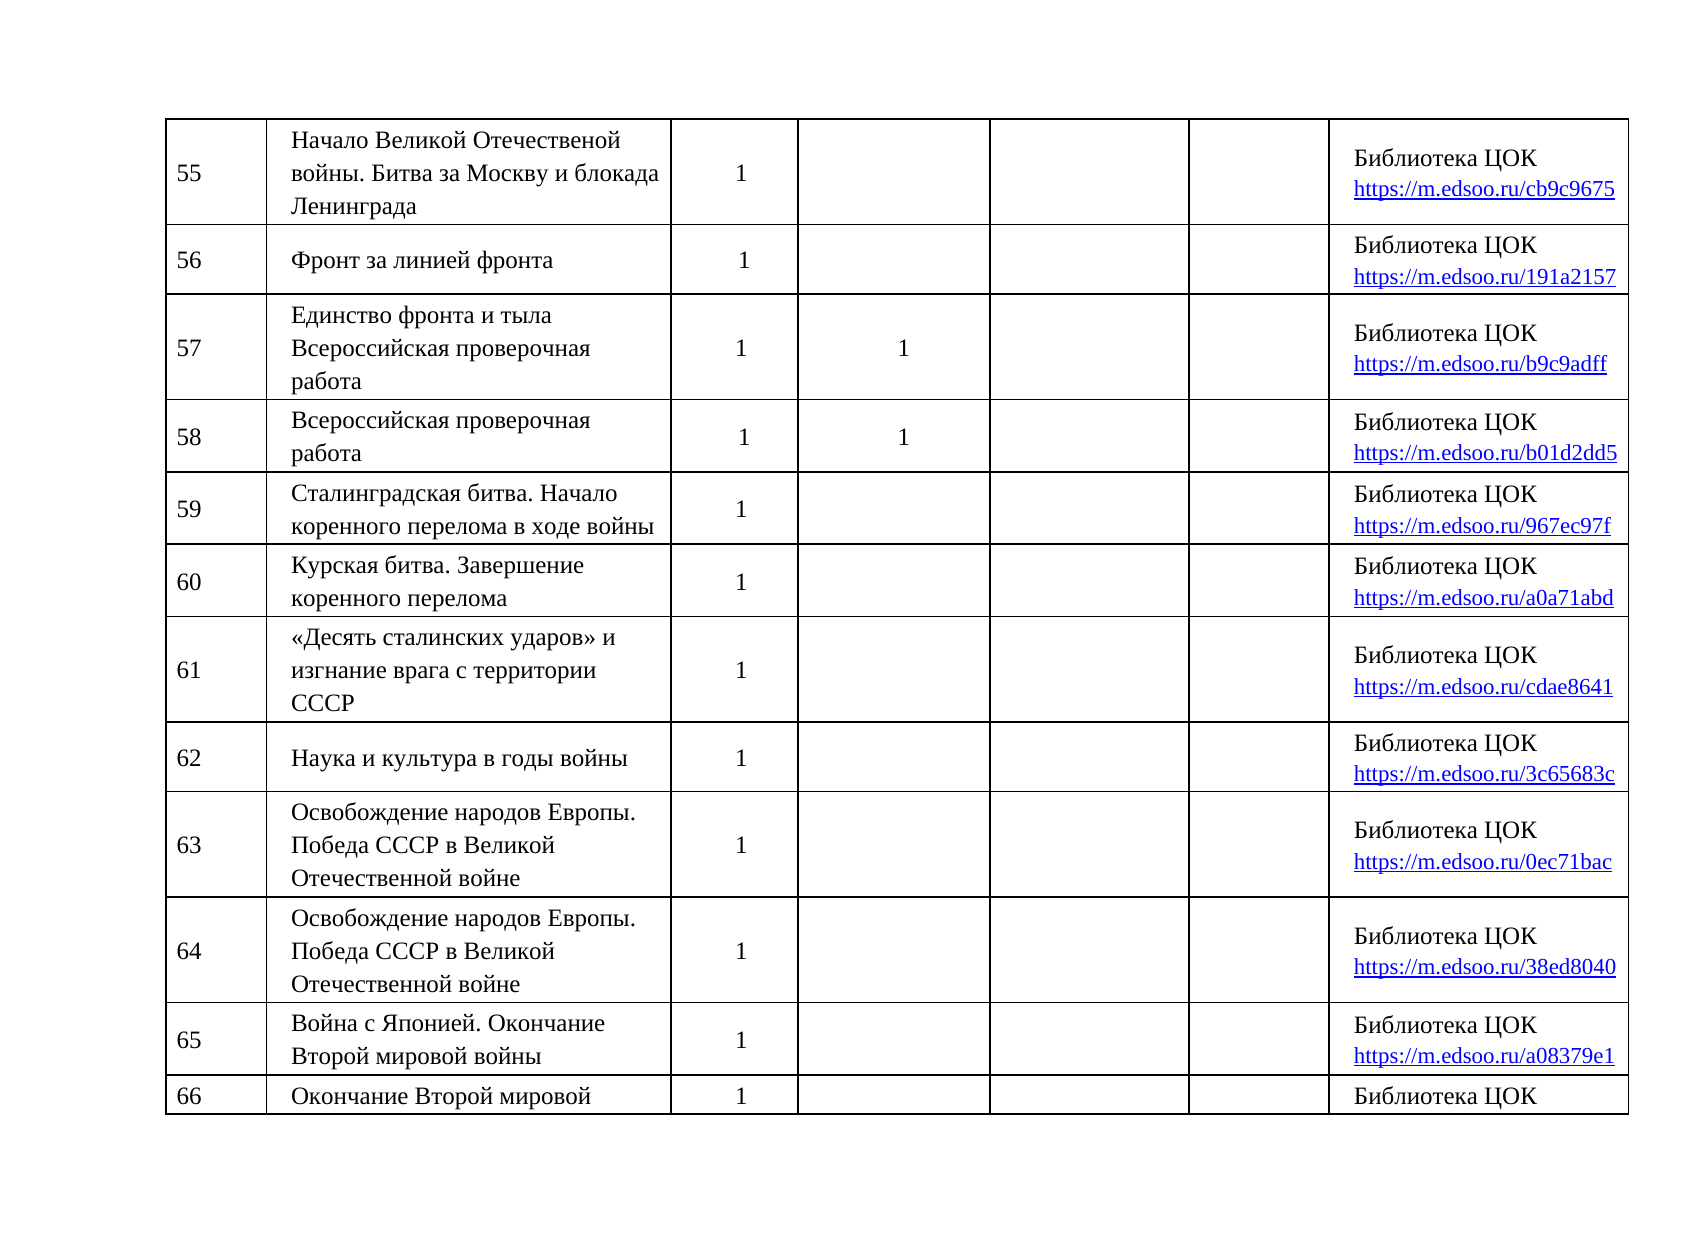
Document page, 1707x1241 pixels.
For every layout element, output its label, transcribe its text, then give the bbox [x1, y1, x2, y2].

table_cell Единство фронта и тыла Всероссийская проверочная работа [267, 295, 670, 398]
table_cell 63 [167, 792, 266, 896]
table_cell [1190, 898, 1328, 1002]
table_cell 64 [167, 898, 266, 1002]
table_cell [267, 1076, 670, 1113]
table_cell 65 [167, 1003, 266, 1074]
table_cell 61 [167, 617, 266, 721]
table_cell [799, 225, 989, 293]
table_cell Сталинградская битва. Начало коренного перелома в ходе войны [267, 473, 670, 543]
table_cell Начало Великой Отечественой войны. Битва за Москву и блокада Ленинграда [267, 120, 670, 223]
table_cell 1 [672, 225, 797, 293]
table_cell [1190, 545, 1328, 616]
table_cell Библиотека ЦОК https://m.edsoo.ru/38ed8040 [1330, 898, 1628, 1002]
table_cell [799, 898, 989, 1002]
table_cell 1 [799, 295, 989, 398]
table_cell Библиотека ЦОК https://m.edsoo.ru/0ec71bac [1330, 792, 1628, 896]
table_cell [1190, 617, 1328, 721]
table_cell Библиотека ЦОК https://m.edsoo.ru/967ec97f [1330, 473, 1628, 543]
table_cell Библиотека ЦОК https://m.edsoo.ru/b01d2dd5 [1330, 400, 1628, 471]
table_cell Курская битва. Завершение коренного перелома [267, 545, 670, 616]
table_cell [1190, 400, 1328, 471]
table_cell [799, 1076, 989, 1113]
table_cell [799, 617, 989, 721]
table_cell Библиотека ЦОК https://m.edsoo.ru/cb9c9675 [1330, 120, 1628, 223]
table_cell Фронт за линией фронта [267, 225, 670, 293]
table_cell [1190, 225, 1328, 293]
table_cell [1330, 1076, 1628, 1113]
table_cell [1190, 295, 1328, 398]
table_cell [799, 120, 989, 223]
table_cell 1 [672, 473, 797, 543]
table_cell [991, 1003, 1188, 1074]
table_cell 1 [672, 723, 797, 791]
table_cell 57 [167, 295, 266, 398]
table_cell Библиотека ЦОК https://m.edsoo.ru/cdae8641 [1330, 617, 1628, 721]
table_cell Библиотека ЦОК https://m.edsoo.ru/a08379e1 [1330, 1003, 1628, 1074]
table_cell 1 [672, 792, 797, 896]
table_cell «Десять сталинских ударов» и изгнание врага с территории СССР [267, 617, 670, 721]
table_cell 60 [167, 545, 266, 616]
table_cell 1 [672, 120, 797, 223]
table_cell [1190, 1003, 1328, 1074]
table_cell 66 [167, 1076, 266, 1113]
table_cell [991, 1076, 1188, 1113]
table_cell 1 [672, 617, 797, 721]
table_cell [1190, 792, 1328, 896]
table_cell 55 [167, 120, 266, 223]
table_cell [991, 400, 1188, 471]
table_cell 59 [167, 473, 266, 543]
table_cell [799, 1003, 989, 1074]
table_cell [991, 225, 1188, 293]
table_cell 1 [672, 400, 797, 471]
table_cell 1 [672, 1076, 797, 1113]
table_cell [799, 545, 989, 616]
table_cell [991, 723, 1188, 791]
table_cell 56 [167, 225, 266, 293]
table_cell [1190, 120, 1328, 223]
table_cell [799, 792, 989, 896]
table_cell 1 [672, 545, 797, 616]
table_cell Освобождение народов Европы. Победа СССР в Великой Отечественной войне [267, 898, 670, 1002]
table_cell [799, 473, 989, 543]
table_cell 1 [799, 400, 989, 471]
table_cell [799, 723, 989, 791]
table_cell [1190, 1076, 1328, 1113]
table_cell [991, 120, 1188, 223]
table_cell Библиотека ЦОК https://m.edsoo.ru/b9c9adff [1330, 295, 1628, 398]
table_cell [991, 295, 1188, 398]
table_cell Библиотека ЦОК https://m.edsoo.ru/a0a71abd [1330, 545, 1628, 616]
table_cell 62 [167, 723, 266, 791]
table_cell 1 [672, 295, 797, 398]
table_cell Освобождение народов Европы. Победа СССР в Великой Отечественной войне [267, 792, 670, 896]
table_cell Наука и культура в годы войны [267, 723, 670, 791]
table_cell Всероссийская проверочная работа [267, 400, 670, 471]
table_cell 58 [167, 400, 266, 471]
table_cell [991, 792, 1188, 896]
table_cell [991, 617, 1188, 721]
table_cell Библиотека ЦОК https://m.edsoo.ru/3c65683c [1330, 723, 1628, 791]
table_cell [991, 473, 1188, 543]
table_cell 1 [672, 898, 797, 1002]
table_cell Война с Японией. Окончание Второй мировой войны [267, 1003, 670, 1074]
table_cell [991, 545, 1188, 616]
table_cell [1190, 473, 1328, 543]
table_cell [1190, 723, 1328, 791]
table_cell [991, 898, 1188, 1002]
table_cell 1 [672, 1003, 797, 1074]
table_cell Библиотека ЦОК https://m.edsoo.ru/191a2157 [1330, 225, 1628, 293]
